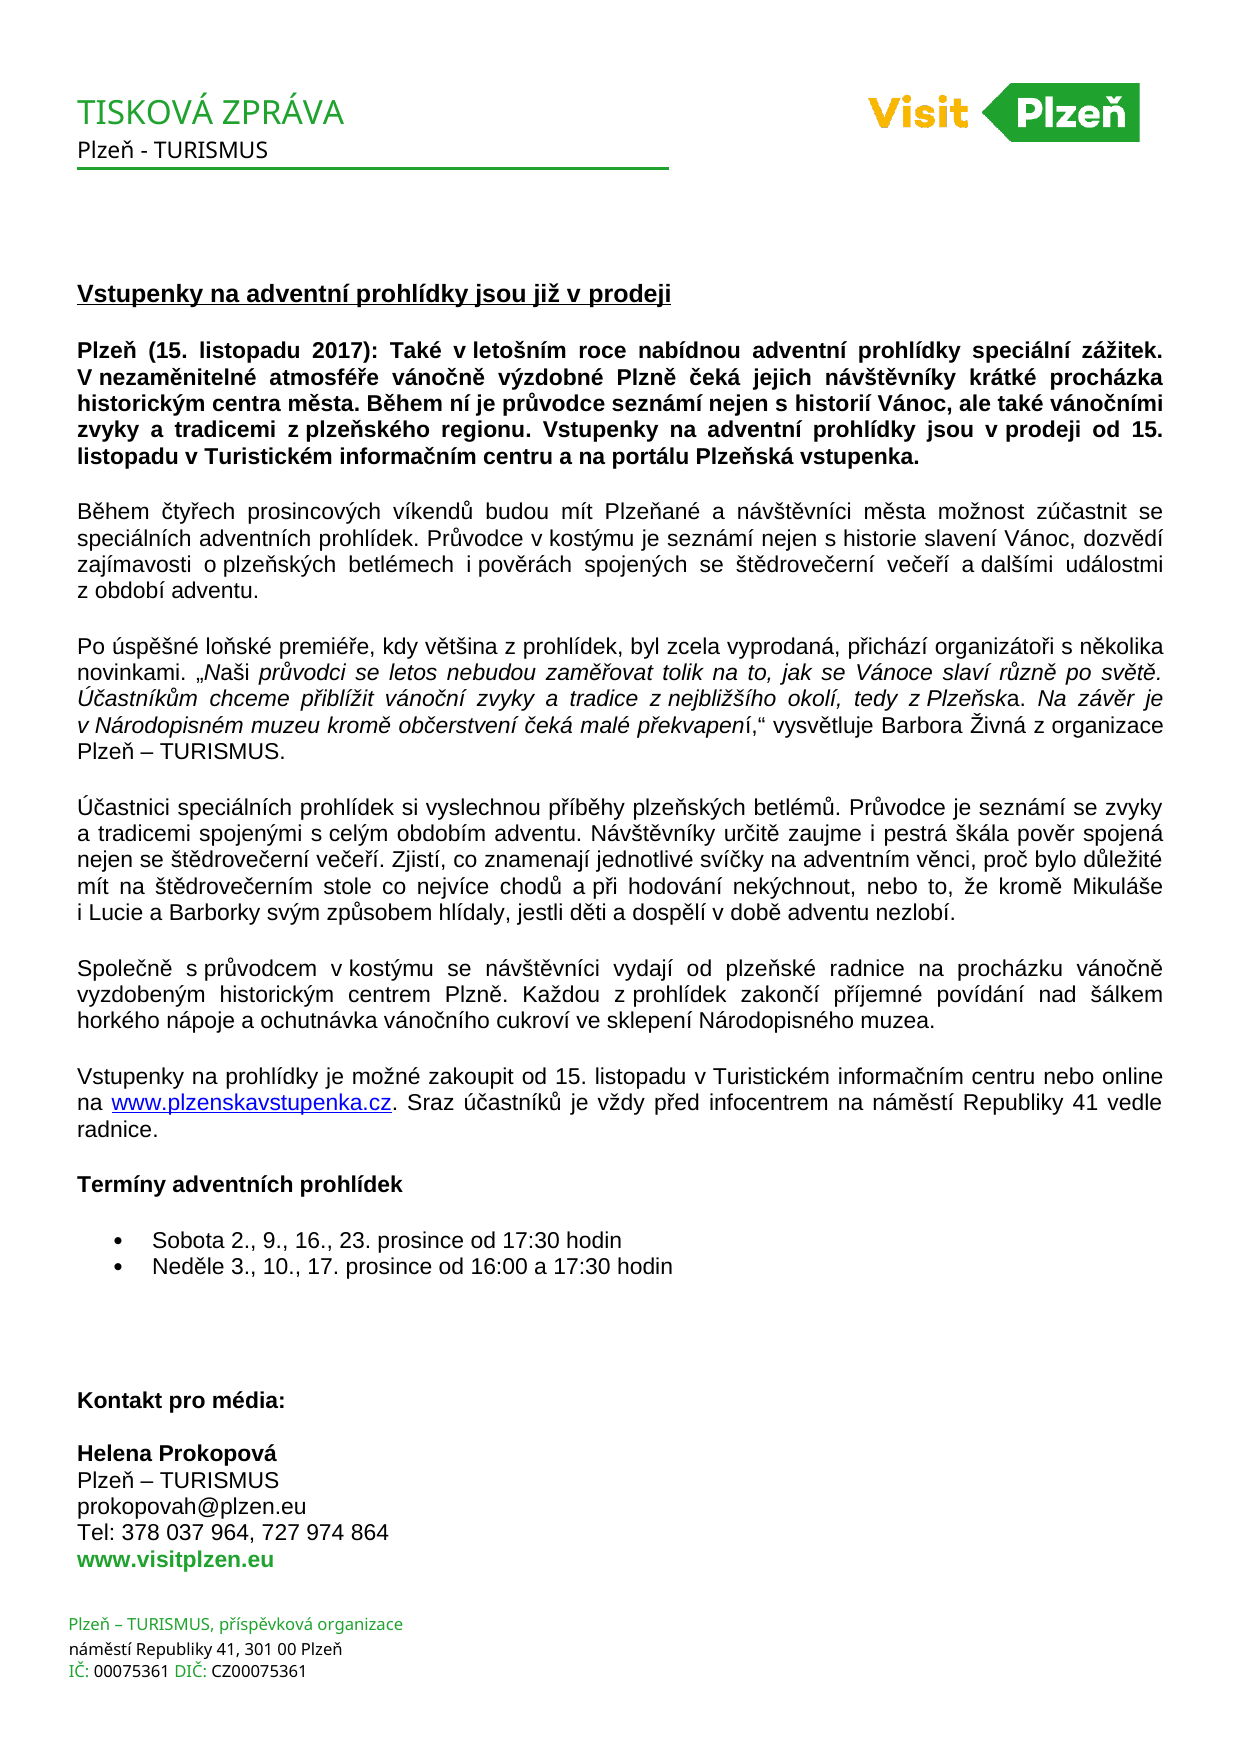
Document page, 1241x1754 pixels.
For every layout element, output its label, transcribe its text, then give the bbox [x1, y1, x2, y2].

text Plzeň (15. listopadu 2017): Také v letošním roce nabídnou adventní prohlídky speciální zážitek. V nezaměnitelné atmosféře vánočně výzdobné Plzně čeká jejich návštěvníky krátké procházka historickým centra města. Během ní je průvodce seznámí nejen s historií Vánoc, ale také vánočními zvyky a tradicemi z plzeňského regionu. Vstupenky na adventní prohlídky jsou v prodeji od 15. listopadu v Turistickém informačním centru a na portálu Plzeňská vstupenka. [77, 337, 1163, 469]
text Vstupenky na prohlídky je možné zakoupit od 15. listopadu v Turistickém informačním centru nebo online na www.plzenskavstupenka.cz. Sraz účastníků je vždy před infocentrem na náměstí Republiky 41 vedle radnice. [77, 1063, 1163, 1142]
text Účastnici speciálních prohlídek si vyslechnou příběhy plzeňských betlémů. Průvodce je seznámí se zvyky a tradicemi spojenými s celým obdobím adventu. Návštěvníky určitě zaujme i pestrá škála pověr spojená nejen se štědrovečerní večeří. Zjistí, co znamenají jednotlivé svíčky na adventním věnci, proč bylo důležité mít na štědrovečerním stole co nejvíce chodů a při hodování nekýchnout, nebo to, že kromě Mikuláše i Lucie a Barborky svým způsobem hlídaly, jestli děti a dospělí v době adventu nezlobí. [77, 794, 1163, 925]
list Neděle 3., 10., 17. prosince od 16:00 a 17:30 hodin [114, 1253, 1163, 1279]
text Vstupenky na adventní prohlídky jsou již v prodeji [77, 279, 1163, 308]
text Termíny adventních prohlídek [77, 1171, 1163, 1197]
text Kontakt pro média: [77, 1387, 1163, 1414]
list Sobota 2., 9., 16., 23. prosince od 17:30 hodin [114, 1227, 1163, 1253]
text Plzeň – TURISMUS [77, 1467, 1163, 1493]
picture [853, 68, 1154, 156]
text Společně s průvodcem v kostýmu se návštěvníci vydají od plzeňské radnice na procházku vánočně vyzdobeným historickým centrem Plzně. Každou z prohlídek zakončí příjemné povídání nad šálkem horkého nápoje a ochutnávka vánočního cukroví ve sklepení Národopisného muzea. [77, 954, 1163, 1034]
text Během čtyřech prosincových víkendů budou mít Plzeňané a návštěvníci města možnost zúčastnit se speciálních adventních prohlídek. Průvodce v kostýmu je seznámí nejen s historie slavení Vánoc, dozvědí zajímavosti o plzeňských betlémech i pověrách spojených se štědrovečerní večeří a dalšími událostmi z období adventu. [77, 498, 1163, 603]
text www.visitplzen.eu [77, 1546, 1163, 1572]
text prokopovah@plzen.eu [77, 1493, 1163, 1519]
text Po úspěšné loňské premiéře, kdy většina z prohlídek, byl zcela vyprodaná, přichází organizátoři s několika novinkami. „Naši průvodci se letos nebudou zaměřovat tolik na to, jak se Vánoce slaví různě po světě. Účastníkům chceme přiblížit vánoční zvyky a tradice z nejbližšího okolí, tedy z Plzeňska. Na závěr je v Národopisném muzeu kromě občerstvení čeká malé překvapení,“ vysvětluje Barbora Živná z organizace Plzeň – TURISMUS. [77, 633, 1163, 764]
text Helena Prokopová [77, 1440, 1163, 1467]
text Tel: 378 037 964, 727 974 864 [77, 1519, 1163, 1546]
